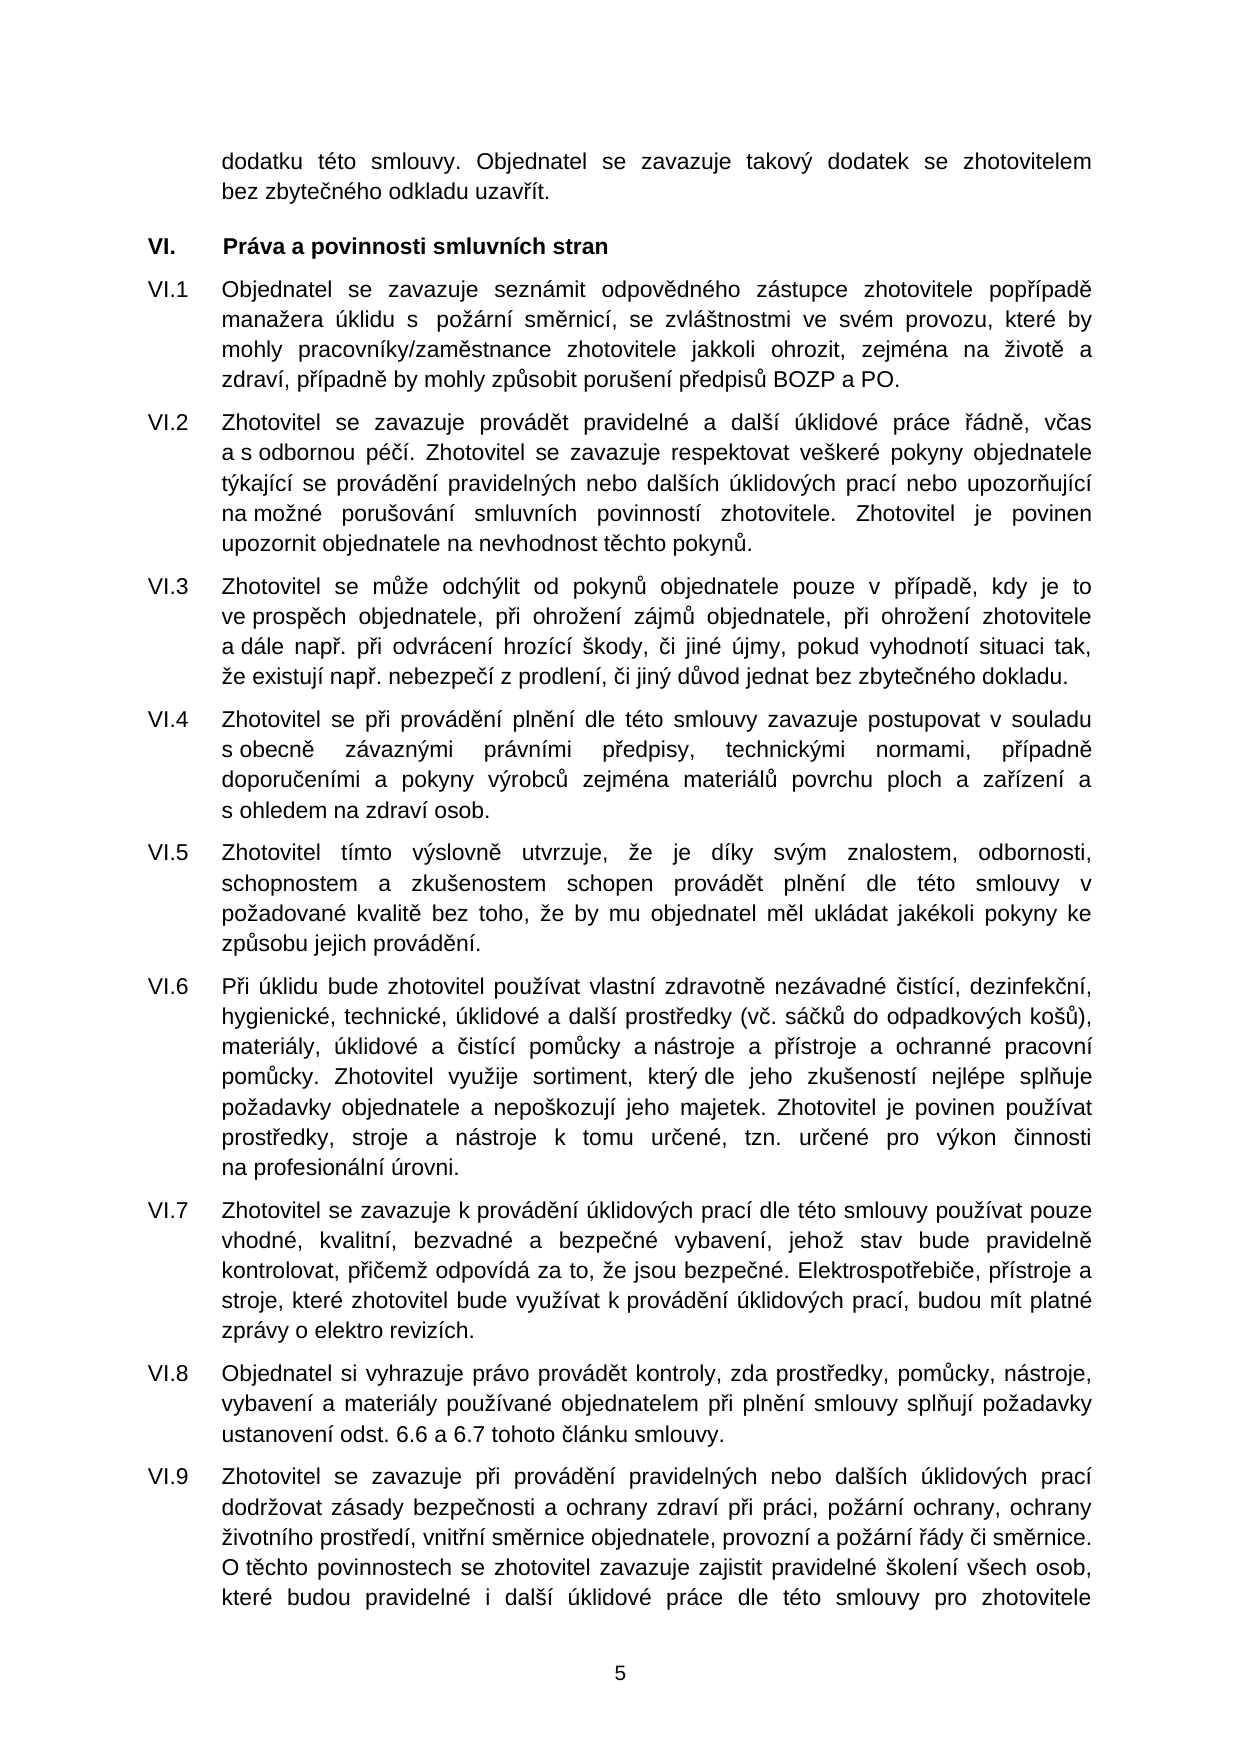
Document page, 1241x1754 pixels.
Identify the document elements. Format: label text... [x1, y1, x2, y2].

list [148, 148, 1093, 204]
list Zhotovitel se zavazuje provádět pravidelné a další úklidové práce řádně, včas a s odbornou péčí. Zhotovitel se zavazuje respektovat veškeré pokyny objednatele týkající se provádění pravidelných nebo dalších úklidových prací nebo upozorňující na možné porušování smluvních povinností zhotovitele. Zhotovitel je povinen upozornit objednatele na nevhodnost těchto pokynů. [148, 409, 1093, 556]
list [148, 1463, 1093, 1610]
list Zhotovitel tímto výslovně utvrzuje, že je díky svým znalostem, odbornosti, schopnostem a zkušenostem schopen provádět plnění dle této smlouvy v požadované kvalitě bez toho, že by mu objednatel měl ukládat jakékoli pokyny ke způsobu jejich provádění. [148, 839, 1093, 956]
list Objednatel si vyhrazuje právo provádět kontroly, zda prostředky, pomůcky, nástroje, vybavení a materiály používané objednatelem při plnění smlouvy splňují požadavky ustanovení odst. 6.6 a 6.7 tohoto článku smlouvy. [148, 1360, 1093, 1447]
list Při úklidu bude zhotovitel používat vlastní zdravotně nezávadné čistící, dezinfekční, hygienické, technické, úklidové a další prostředky (vč. sáčků do odpadkových košů), materiály, úklidové a čistící pomůcky a nástroje a přístroje a ochranné pracovní pomůcky. Zhotovitel využije sortiment, který dle jeho zkušeností nejlépe splňuje požadavky objednatele a nepoškozují jeho majetek. Zhotovitel je povinen používat prostředky, stroje a nástroje k tomu určené, tzn. určené pro výkon činnosti na profesionální úrovni. [148, 973, 1093, 1180]
list Objednatel se zavazuje seznámit odpovědného zástupce zhotovitele popřípadě manažera úklidu s požární směrnicí, se zvláštnostmi ve svém provozu, které by mohly pracovníky/zaměstnance zhotovitele jakkoli ohrozit, zejména na životě a zdraví, případně by mohly způsobit porušení předpisů BOZP a PO. [148, 276, 1093, 393]
list Zhotovitel se může odchýlit od pokynů objednatele pouze v případě, kdy je to ve prospěch objednatele, při ohrožení zájmů objednatele, při ohrožení zhotovitele a dále např. při odvrácení hrozící škody, či jiné újmy, pokud vyhodnotí situaci tak, že existují např. nebezpečí z prodlení, či jiný důvod jednat bez zbytečného dokladu. [148, 573, 1093, 689]
list Zhotovitel se zavazuje k provádění úklidových prací dle této smlouvy používat pouze vhodné, kvalitní, bezvadné a bezpečné vybavení, jehož stav bude pravidelně kontrolovat, přičemž odpovídá za to, že jsou bezpečné. Elektrospotřebiče, přístroje a stroje, které zhotovitel bude využívat k provádění úklidových prací, budou mít platné zprávy o elektro revizích. [148, 1197, 1093, 1344]
list Zhotovitel se při provádění plnění dle této smlouvy zavazuje postupovat v souladu s obecně závaznými právními předpisy, technickými normami, případně doporučeními a pokyny výrobců zejména materiálů povrchu ploch a zařízení a s ohledem na zdraví osob. [148, 706, 1093, 823]
list Práva a povinnosti smluvních stran [148, 233, 1093, 259]
